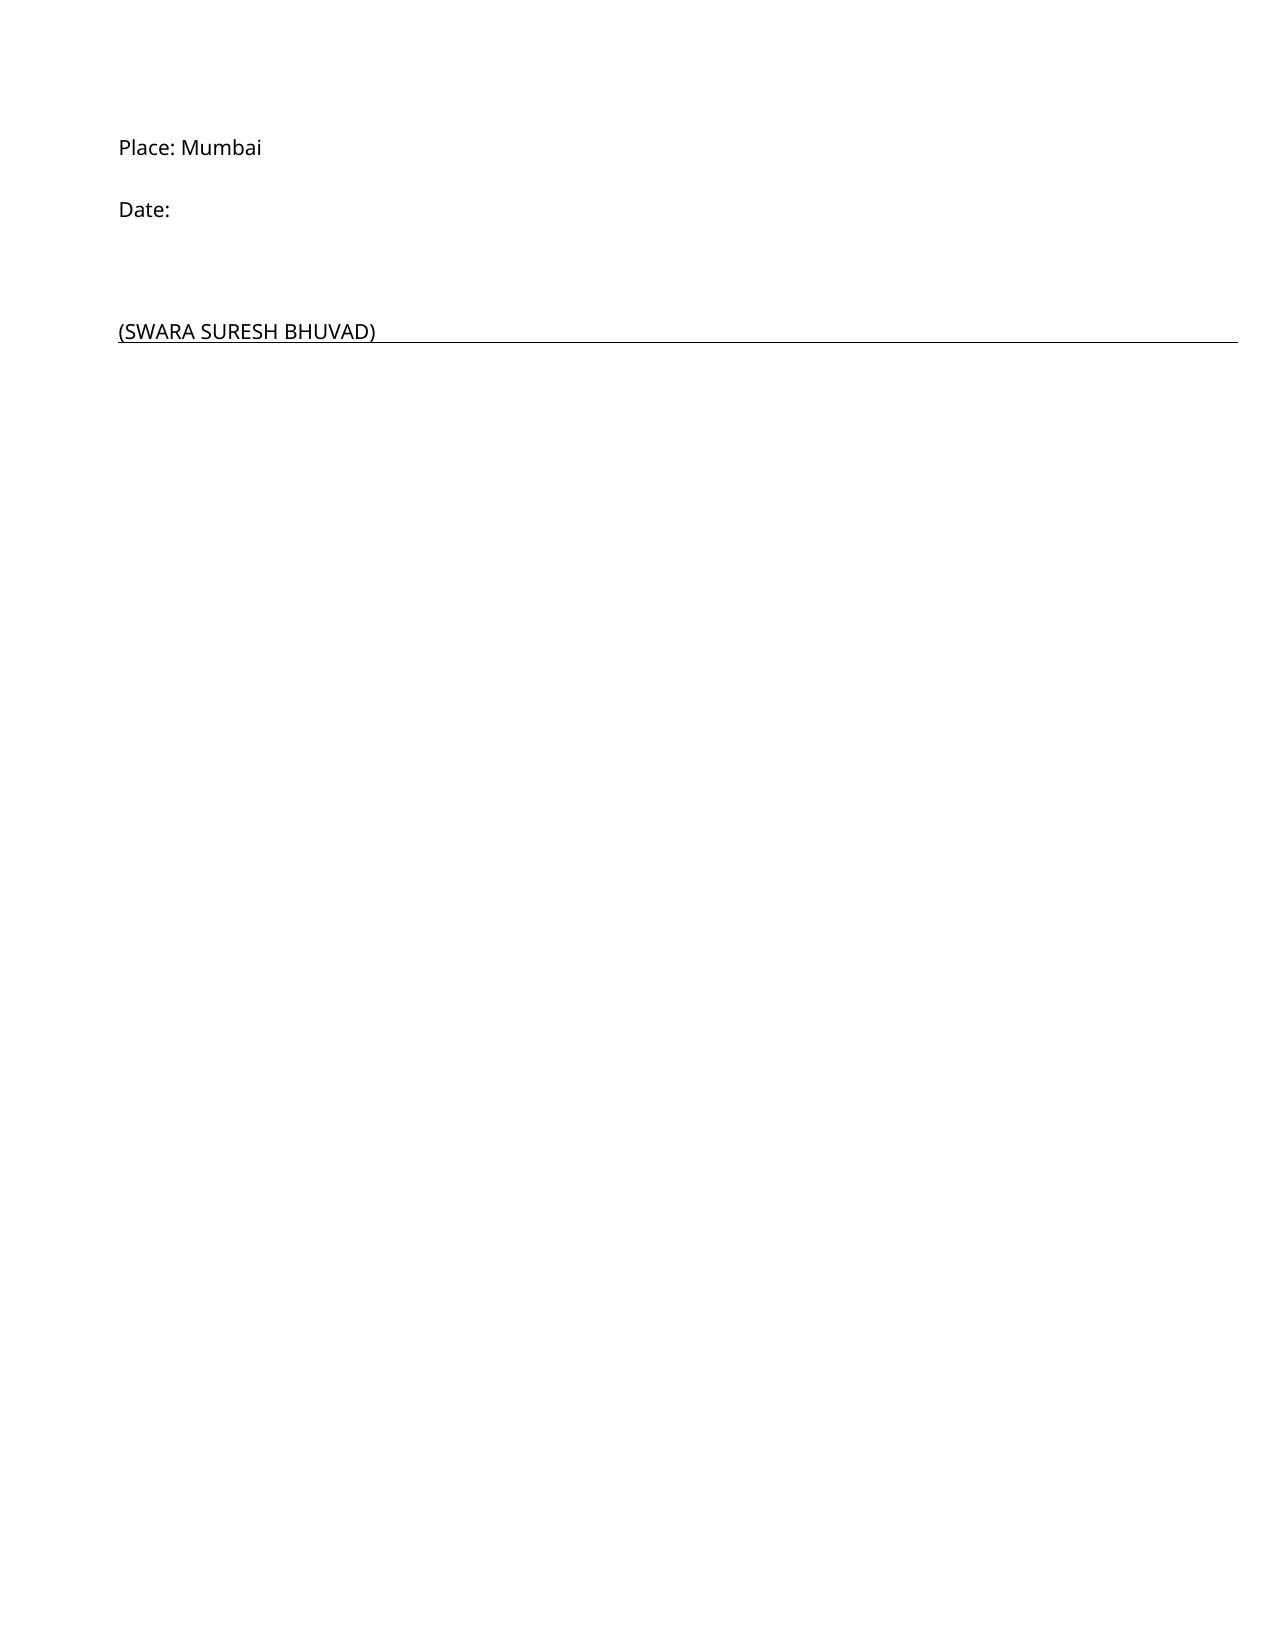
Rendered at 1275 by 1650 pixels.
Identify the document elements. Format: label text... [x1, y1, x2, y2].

text Place: Mumbai Date: [118, 133, 273, 223]
text (SWARA SURESH BHUVAD) [118, 317, 1250, 346]
